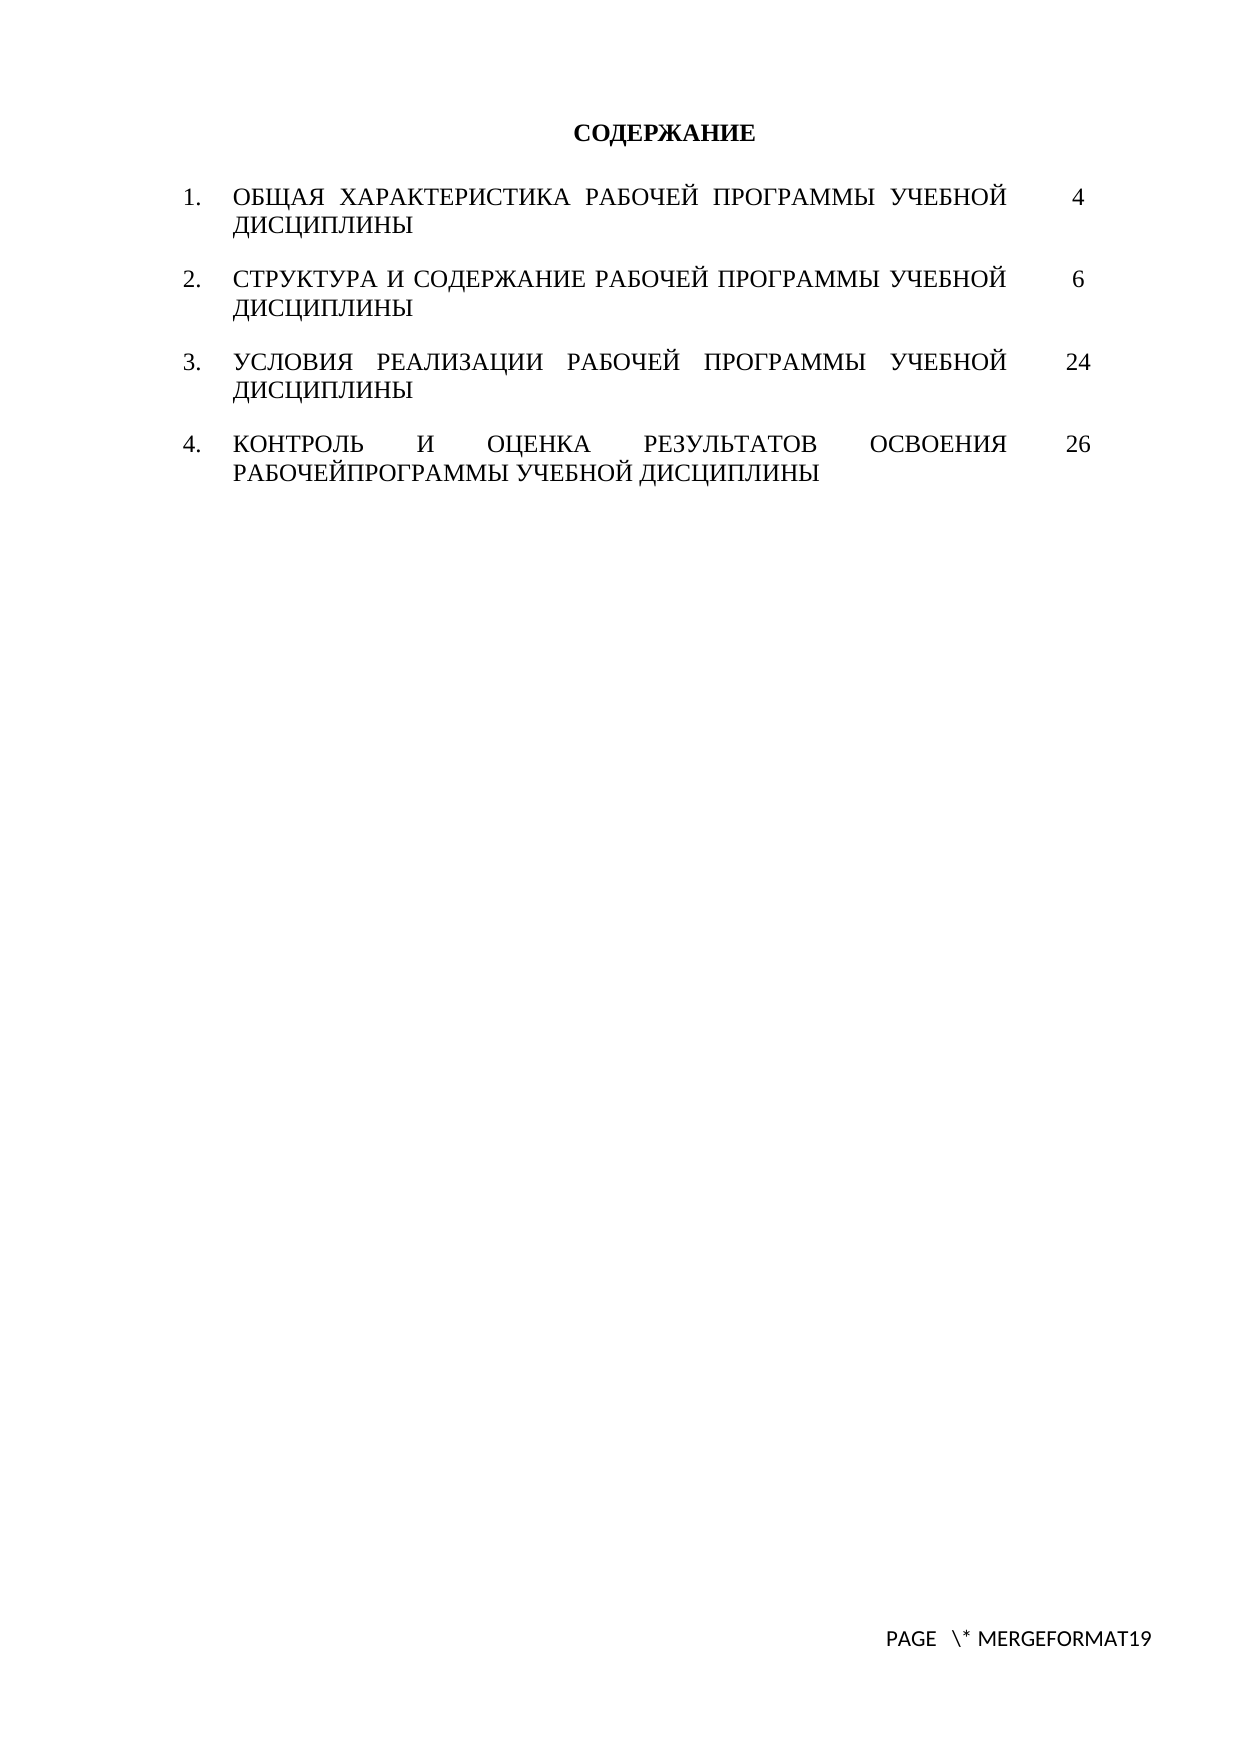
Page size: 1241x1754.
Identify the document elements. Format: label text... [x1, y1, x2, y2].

table_cell Структура и содержание рабочей ПРОграммы учебной дисциплины [221, 264, 1019, 347]
table_cell 24 [1019, 347, 1137, 429]
text СОДЕРЖАНИЕ [148, 118, 1152, 147]
table_cell 3. [163, 347, 221, 429]
table_header 4 [1019, 182, 1137, 264]
table_cell Условия реализации рабочей ПРОграммы учебной дисциплины [221, 347, 1019, 429]
table_header Общая характеристика рабочей программы учебной дисциплины [221, 182, 1019, 264]
table_header 1. [163, 182, 221, 264]
table_cell 26 [1019, 429, 1137, 512]
table_cell 4. [163, 429, 221, 512]
table_cell 6 [1019, 264, 1137, 347]
table_cell 2. [163, 264, 221, 347]
table_cell Контроль и оценка результатов освоения рабочейпрограммы учебной дисциплины [221, 429, 1019, 512]
